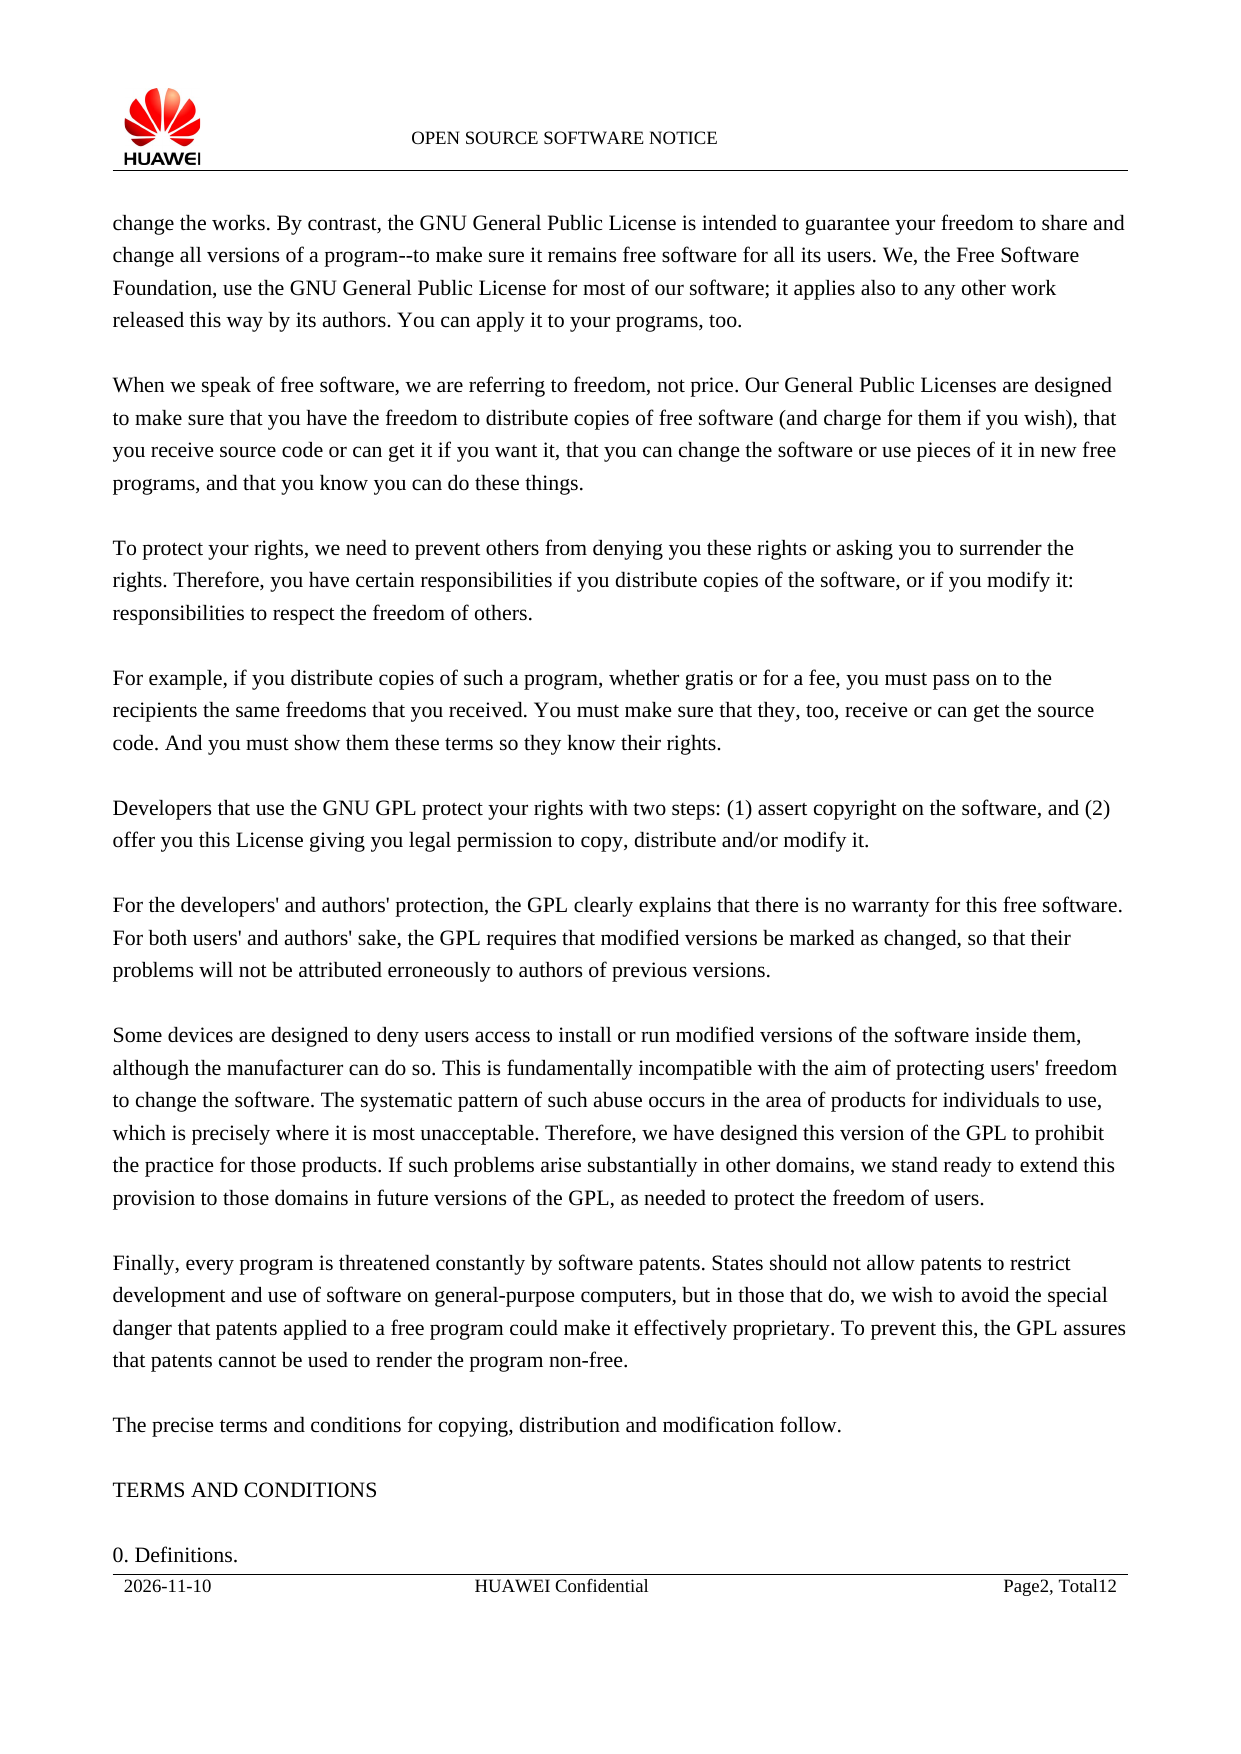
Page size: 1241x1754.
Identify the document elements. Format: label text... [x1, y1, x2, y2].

picture [124, 88, 201, 165]
